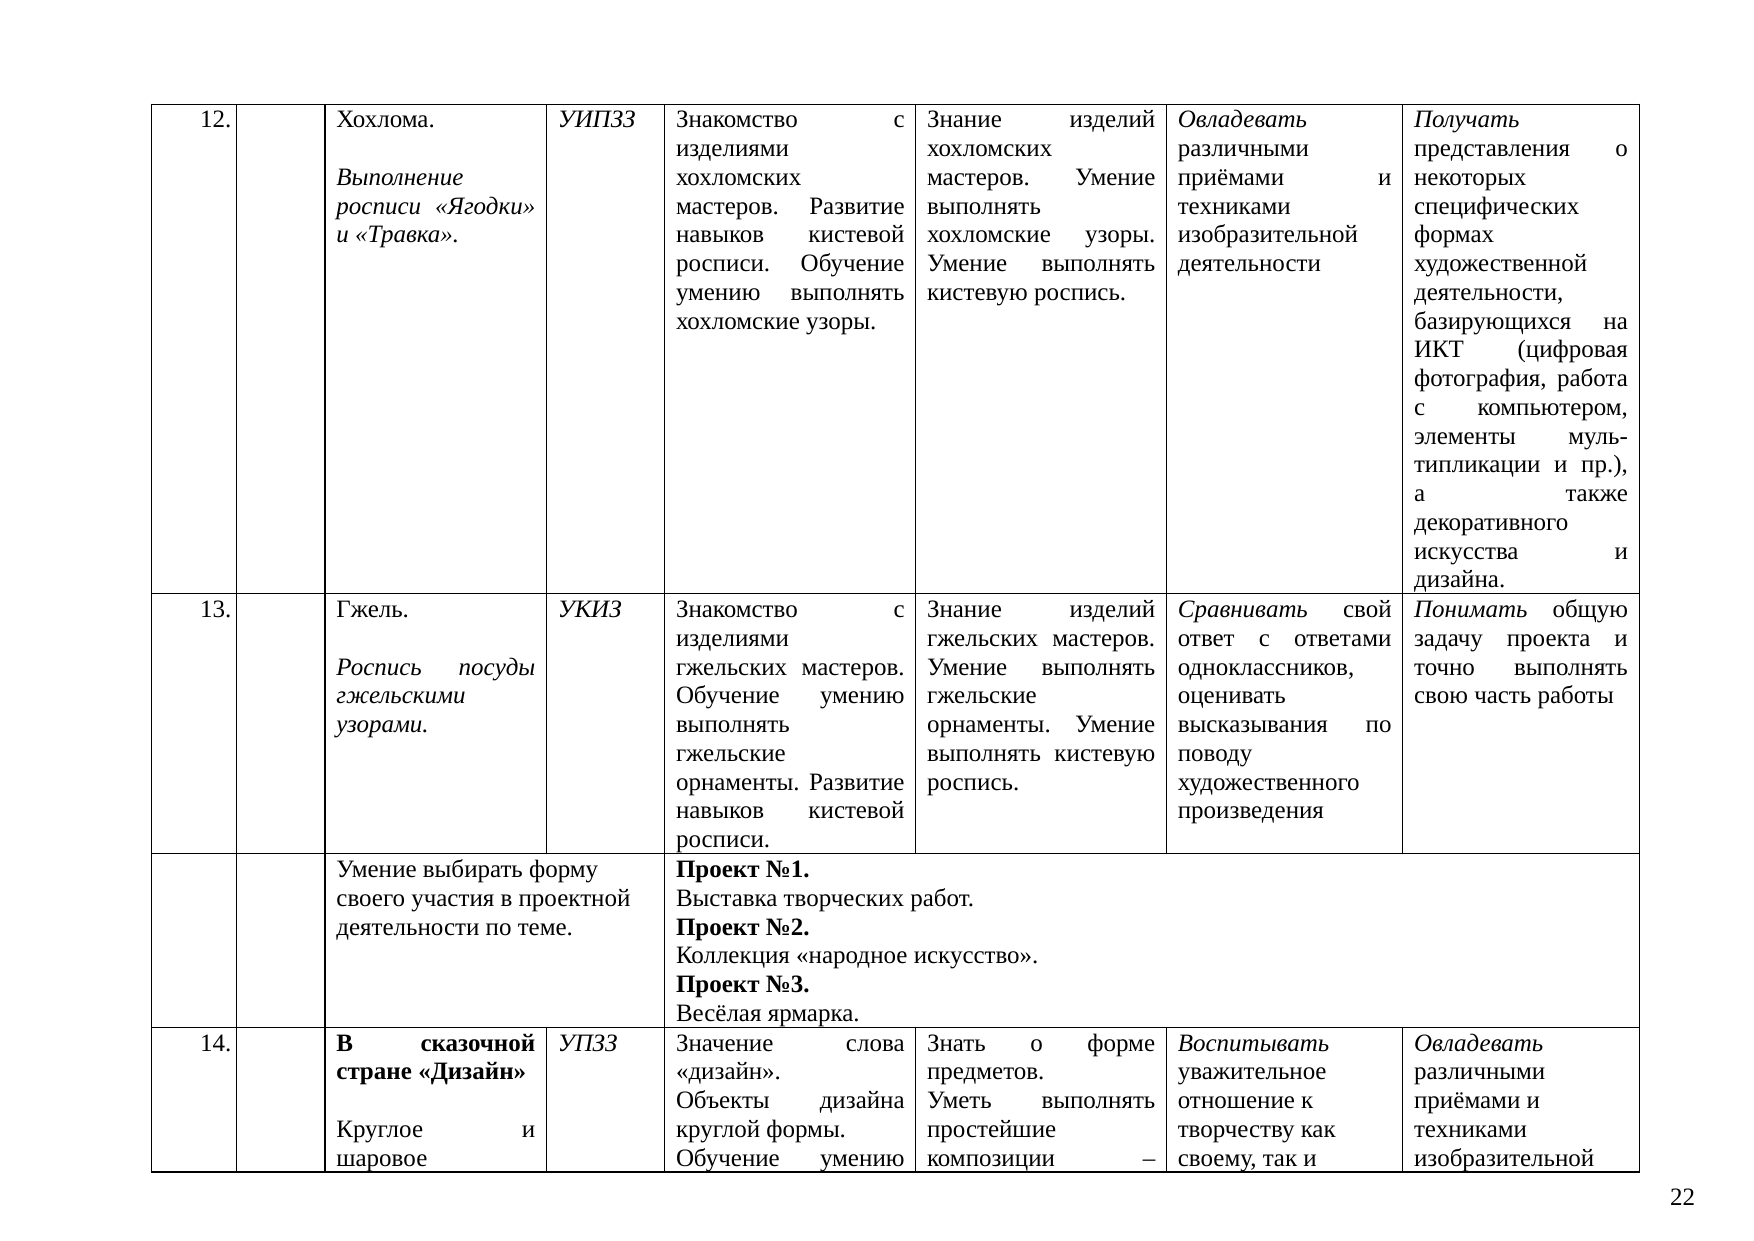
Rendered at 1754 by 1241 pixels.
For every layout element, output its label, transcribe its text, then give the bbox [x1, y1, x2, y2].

table_cell [152, 1028, 236, 1171]
table_cell [152, 105, 236, 593]
table_cell Знакомство с изделиями хохломских мастеров. Развитие навыков кистевой росписи. Обучение умению выполнять хохломские узоры. [665, 105, 915, 593]
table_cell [1403, 1028, 1639, 1171]
table_cell [152, 854, 236, 1027]
table_cell [152, 594, 236, 853]
table_cell Знание изделий гжельских мастеров. Умение выполнять гжельские орнаменты. Умение выполнять кистевую роспись. [916, 594, 1166, 853]
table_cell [326, 1028, 546, 1171]
table_cell Получать представления о некоторых специфических формах художественной деятельности, базирующихся на ИКТ (цифровая фотография, работа с компьютером, элементы муль-типликации и пр.), а также декоративного искусства и дизайна. [1403, 105, 1639, 593]
table_cell Гжель. Роспись посуды гжельскими узорами. [326, 594, 546, 853]
table_cell Знакомство с изделиями гжельских мастеров. Обучение умению выполнять гжельские орнаменты. Развитие навыков кистевой росписи. [665, 594, 915, 853]
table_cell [1167, 1028, 1402, 1171]
table_cell УКИЗ [547, 594, 664, 853]
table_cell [1167, 105, 1402, 593]
table_cell УПЗЗ [547, 1028, 664, 1171]
table_cell Сравнивать свой ответ с ответами одноклассников, оценивать высказывания по поводу художественного произведения [1167, 594, 1402, 853]
table_cell [237, 594, 324, 853]
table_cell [665, 1028, 915, 1171]
table_cell Проект №1. Выставка творческих работ. Проект №2. Коллекция «народное искусство». Проект №3. Весёлая ярмарка. [665, 854, 1639, 1027]
table_cell Хохлома. Выполнение росписи «Ягодки» и «Травка». [326, 105, 546, 593]
table_cell [237, 854, 324, 1027]
table_cell Умение выбирать форму своего участия в проектной деятельности по теме. [326, 854, 664, 1027]
table_cell [237, 1028, 324, 1171]
table_cell УИПЗЗ [547, 105, 664, 593]
table_cell Знание изделий хохломских мастеров. Умение выполнять хохломские узоры. Умение выполнять кистевую роспись. [916, 105, 1166, 593]
table_cell [237, 105, 324, 593]
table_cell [916, 1028, 1166, 1171]
table_cell Понимать общую задачу проекта и точно выполнять свою часть работы [1403, 594, 1639, 853]
